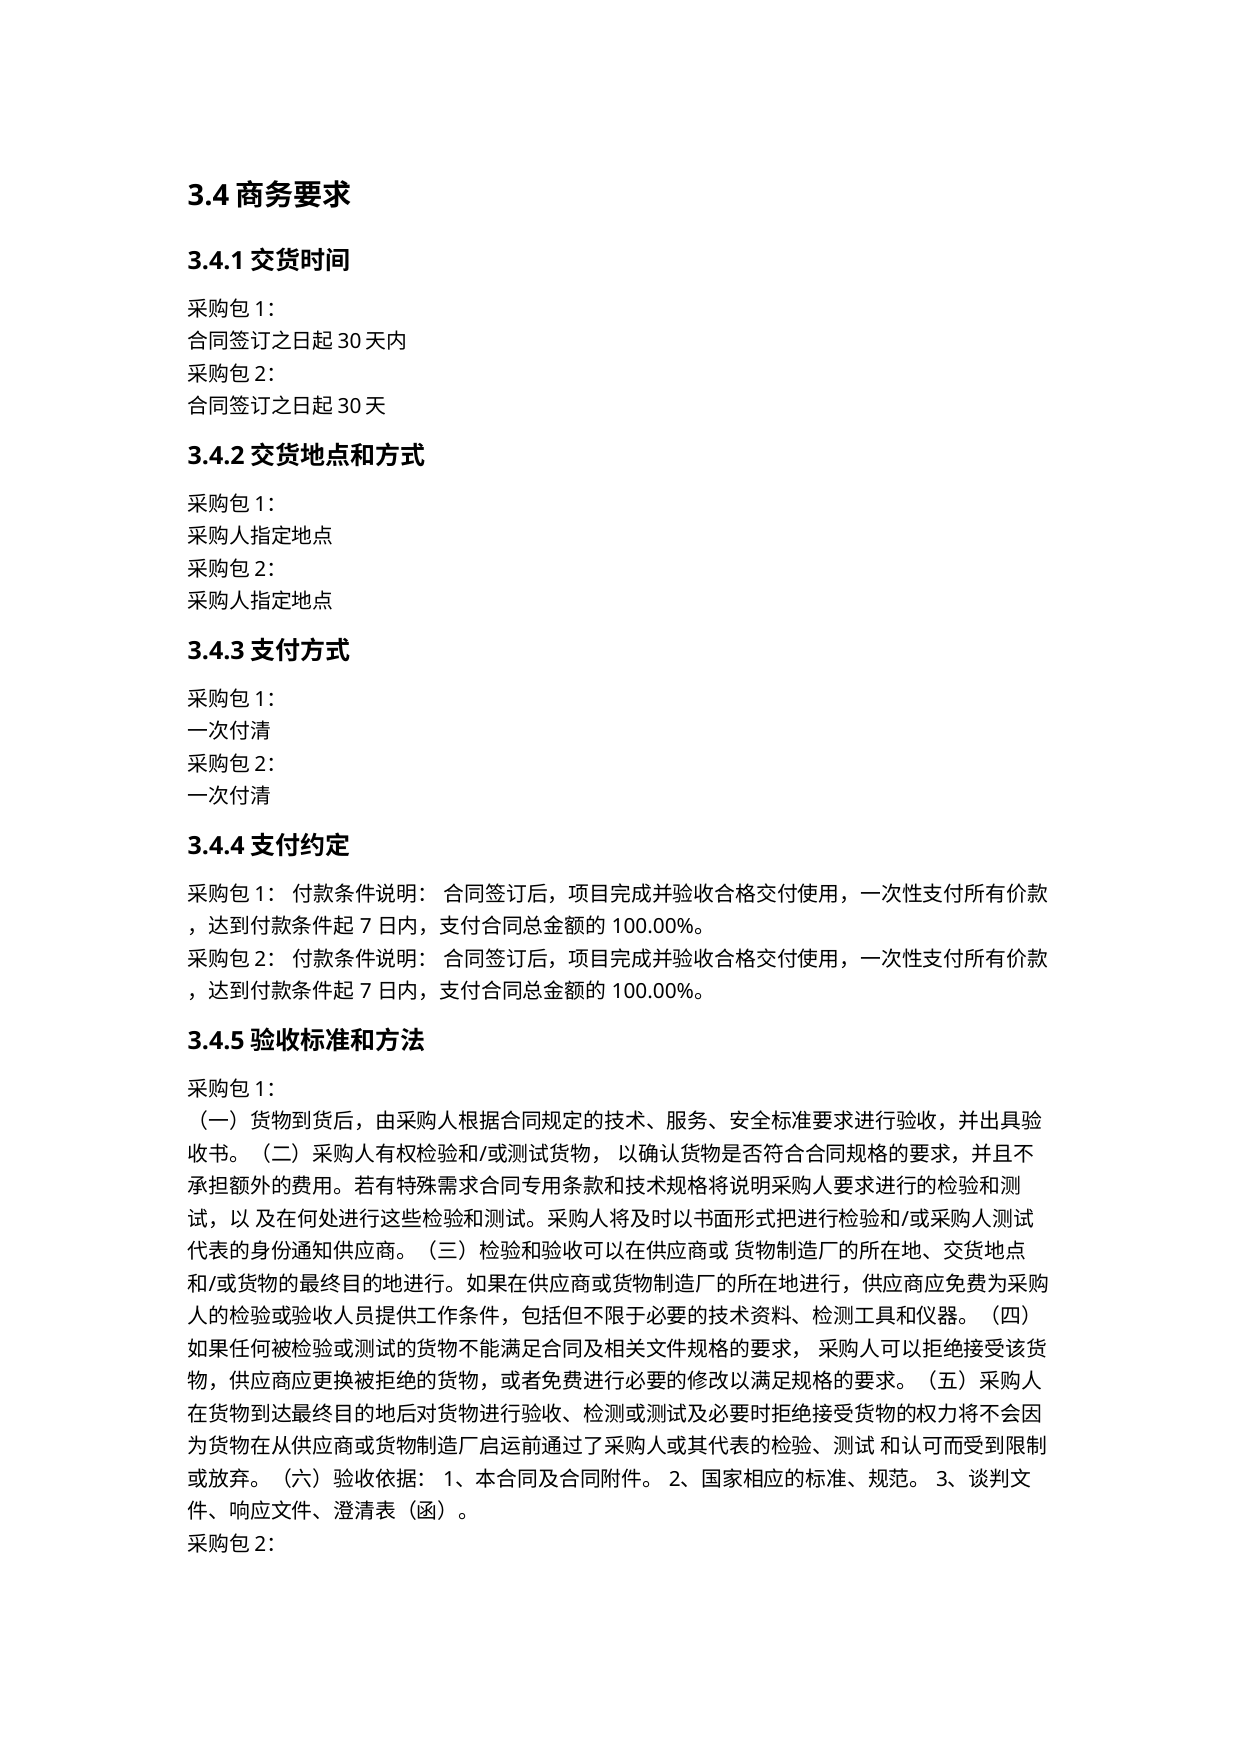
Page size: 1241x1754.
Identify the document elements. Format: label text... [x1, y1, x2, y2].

text 采购包2： [187, 747, 1053, 779]
text 采购包2： 付款条件说明： 合同签订后，项目完成并验收合格交付使用，一次性支付所有价款 ，达到付款条件起 7 日内，支付合同总金额的 100.00%。 [187, 942, 1053, 1007]
text 采购人指定地点 [187, 584, 1053, 617]
text 3.4.3支付方式 [187, 617, 1053, 682]
text 采购包1： [187, 1072, 1053, 1104]
text 采购包1： 付款条件说明： 合同签订后，项目完成并验收合格交付使用，一次性支付所有价款 ，达到付款条件起 7 日内，支付合同总金额的 100.00%。 [187, 877, 1053, 942]
text 一次付清 [187, 714, 1053, 747]
text 采购包2： [187, 357, 1053, 389]
text 采购人指定地点 [187, 519, 1053, 552]
text 合同签订之日起30天内 [187, 324, 1053, 357]
text 3.4.2交货地点和方式 [187, 422, 1053, 487]
text 3.4.1交货时间 [187, 227, 1053, 292]
text 采购包1： [187, 292, 1053, 324]
text 采购包1： [187, 682, 1053, 714]
text 采购包1： [187, 487, 1053, 519]
text 采购包2： [187, 552, 1053, 584]
text 3.4.4支付约定 [187, 812, 1053, 877]
text 合同签订之日起30天 [187, 389, 1053, 422]
text 一次付清 [187, 779, 1053, 812]
text 3.4.5验收标准和方法 [187, 1007, 1053, 1072]
text 3.4商务要求 [187, 162, 1053, 227]
text 采购包2： [187, 1527, 1053, 1559]
